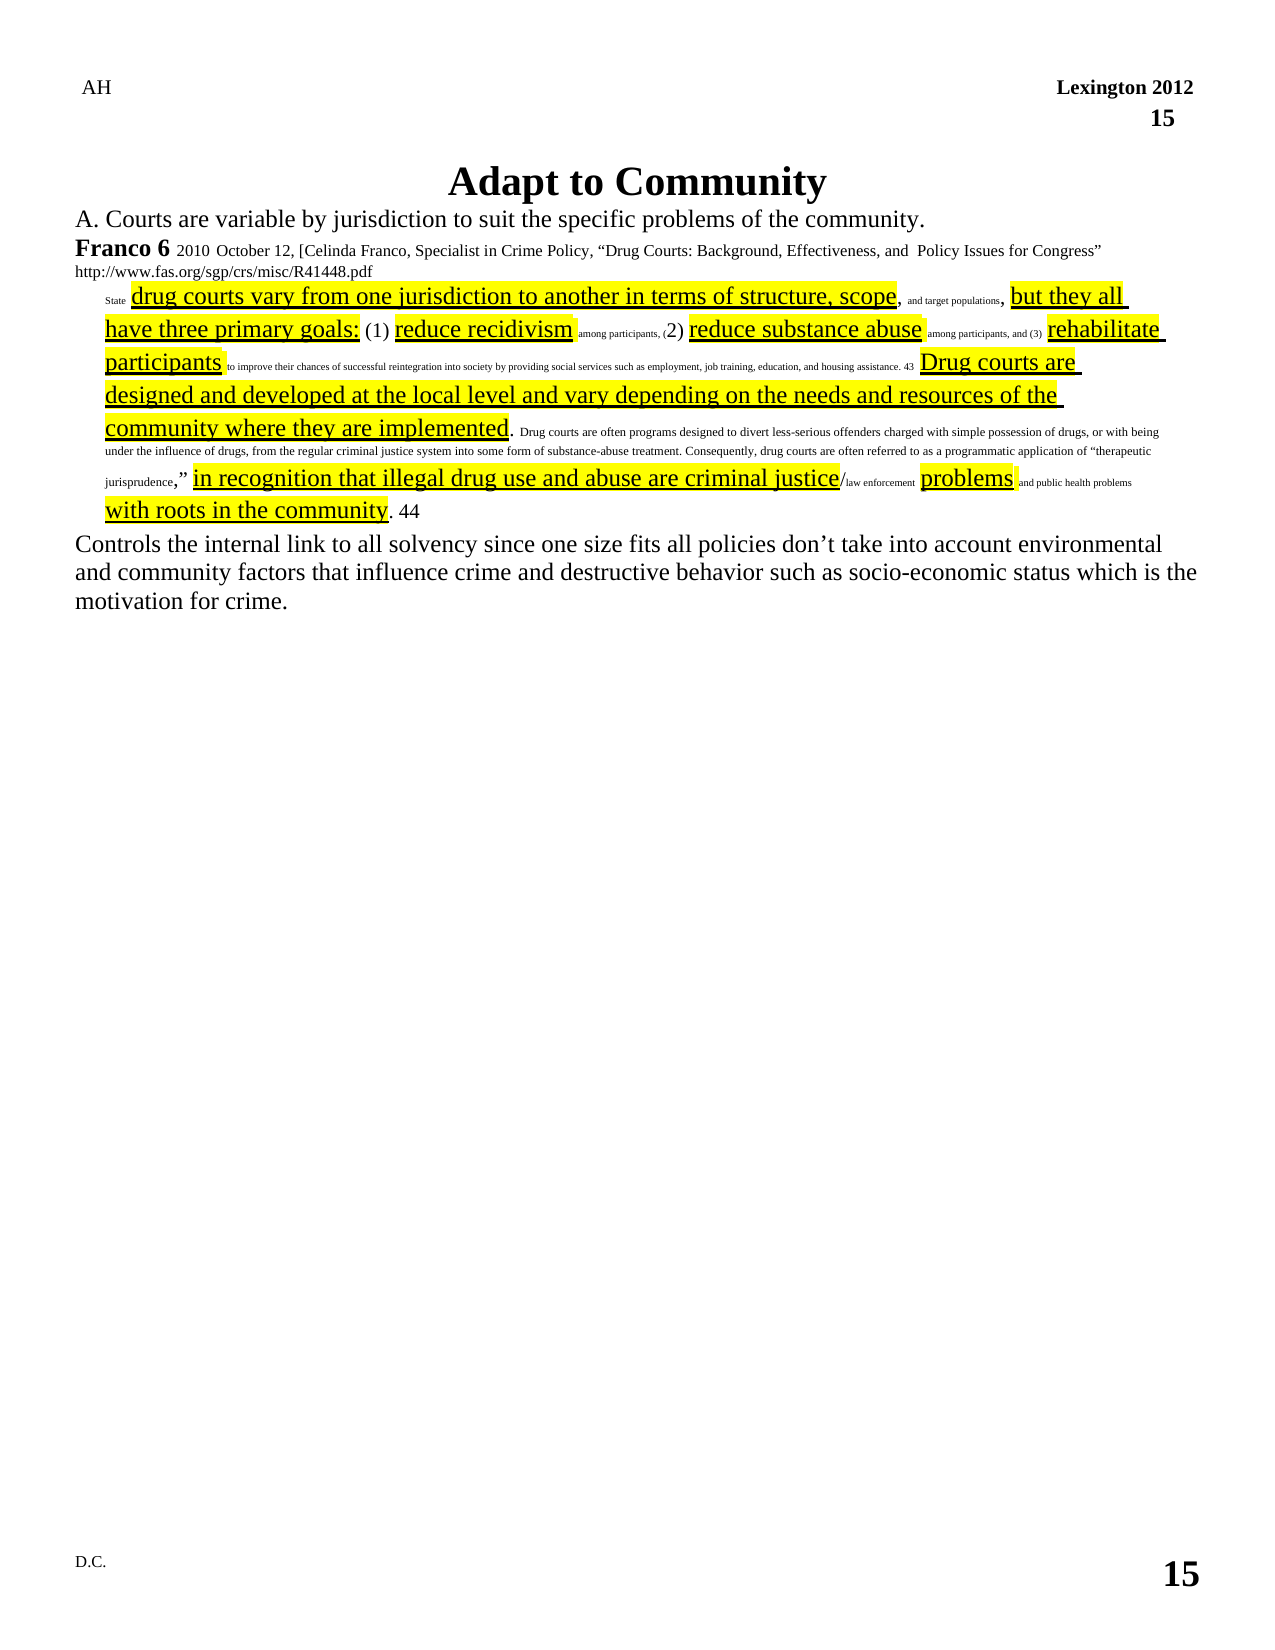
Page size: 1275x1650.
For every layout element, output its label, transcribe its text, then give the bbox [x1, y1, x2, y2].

text A. Courts are variable by jurisdiction to suit the specific problems of the community. [75, 204, 1200, 233]
text State drug courts vary from one jurisdiction to another in terms of structure, scope, and target populations, but they all have three primary goals: (1) reduce recidivism among participants, (2) reduce substance abuse among participants, and (3) rehabilitate participants to improve their chances of successful reintegration into society by providing social services such as employment, job training, education, and housing assistance. 43 Drug courts are designed and developed at the local level and vary depending on the needs and resources of the community where they are implemented. Drug courts are often programs designed to divert less-serious offenders charged with simple possession of drugs, or with being under the influence of drugs, from the regular criminal justice system into some form of substance-abuse treatment. Consequently, drug courts are often referred to as a programmatic application of “therapeutic jurisprudence,” in recognition that illegal drug use and abuse are criminal justice/law enforcement problems and public health problems with roots in the community. 44 [105, 281, 1170, 524]
subtitle Adapt to Community [75, 156, 1200, 204]
text Franco 6 2010 October 12, [Celinda Franco, Specialist in Crime Policy, “Drug Courts: Background, Effectiveness, and Policy Issues for Congress” http://www.fas.org/sgp/crs/misc/R41448.pdf [75, 233, 1200, 281]
text Controls the internal link to all solvency since one size fits all policies don’t take into account environmental and community factors that influence crime and destructive behavior such as socio-economic status which is the motivation for crime. [75, 529, 1200, 615]
